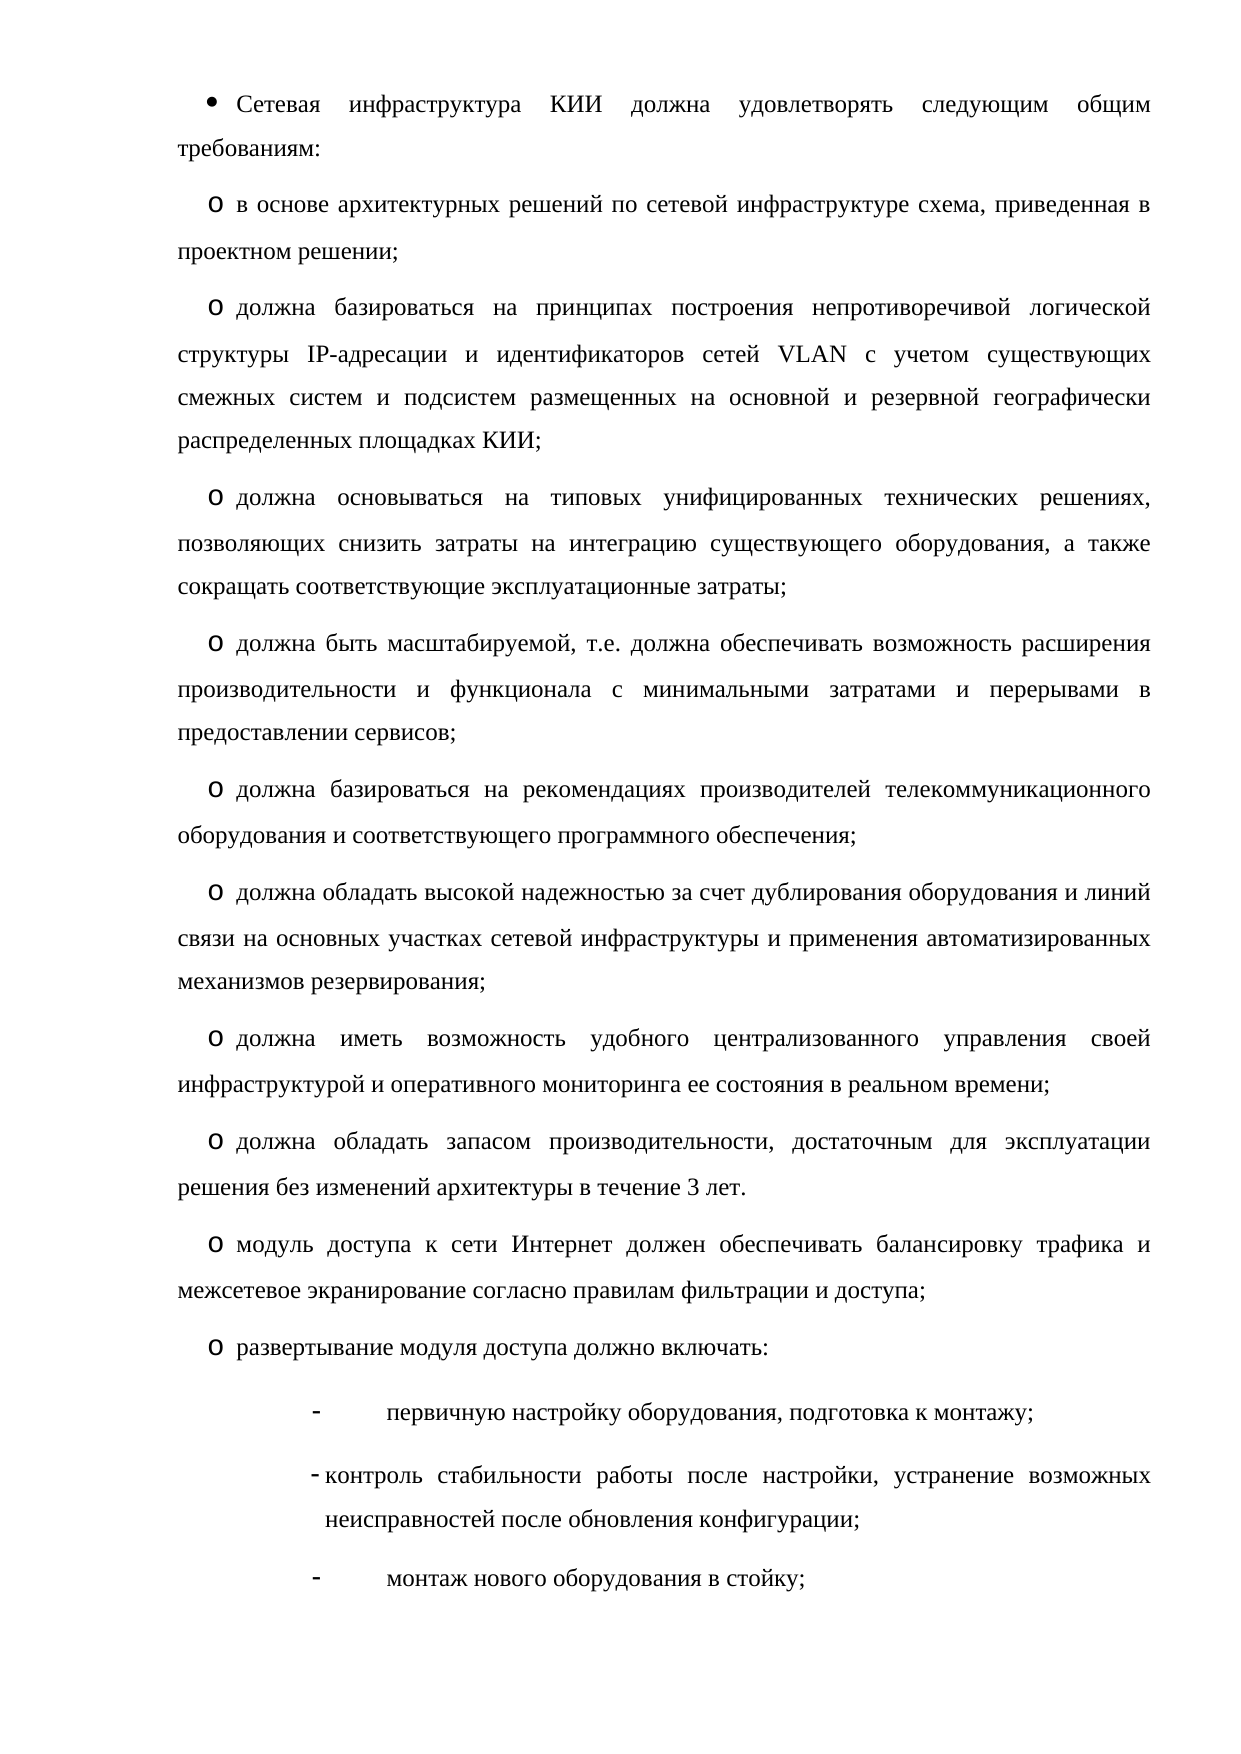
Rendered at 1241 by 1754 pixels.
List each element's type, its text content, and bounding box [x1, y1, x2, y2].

list должна обладать высокой надежностью за счет дублирования оборудования и линий связи на основных участках сетевой инфраструктуры и применения автоматизированных механизмов резервирования; [177, 876, 1152, 995]
list должна иметь возможность удобного централизованного управления своей инфраструктурой и оперативного мониторинга ее состояния в реальном времени; [177, 1022, 1152, 1098]
list монтаж нового оборудования в стойку; [311, 1559, 1152, 1593]
list первичную настройку оборудования, подготовка к монтажу; [311, 1393, 1152, 1427]
list должна базироваться на принципах построения непротиворечивой логической структуры IP-адресации и идентификаторов сетей VLAN с учетом существующих смежных систем и подсистем размещенных на основной и резервной географически распределенных площадках КИИ; [177, 291, 1152, 454]
list в основе архитектурных решений по сетевой инфраструктуре схема, приведенная в проектном решении; [177, 188, 1152, 264]
list контроль стабильности работы после настройки, устранение возможных неисправностей после обновления конфигурации; [310, 1456, 1152, 1533]
list Сетевая инфраструктура КИИ должна удовлетворять следующим общим требованиям: [177, 89, 1152, 161]
list должна базироваться на рекомендациях производителей телекоммуникационного оборудования и соответствующего программного обеспечения; [177, 773, 1152, 849]
list должна основываться на типовых унифицированных технических решениях, позволяющих снизить затраты на интеграцию существующего оборудования, а также сокращать соответствующие эксплуатационные затраты; [177, 481, 1152, 600]
list должна обладать запасом производительности, достаточным для эксплуатации решения без изменений архитектуры в течение 3 лет. [177, 1125, 1152, 1201]
list развертывание модуля доступа должно включать: [177, 1331, 1152, 1364]
list должна быть масштабируемой, т.е. должна обеспечивать возможность расширения производительности и функционала с минимальными затратами и перерывами в предоставлении сервисов; [177, 627, 1152, 746]
list модуль доступа к сети Интернет должен обеспечивать балансировку трафика и межсетевое экранирование согласно правилам фильтрации и доступа; [177, 1228, 1152, 1304]
